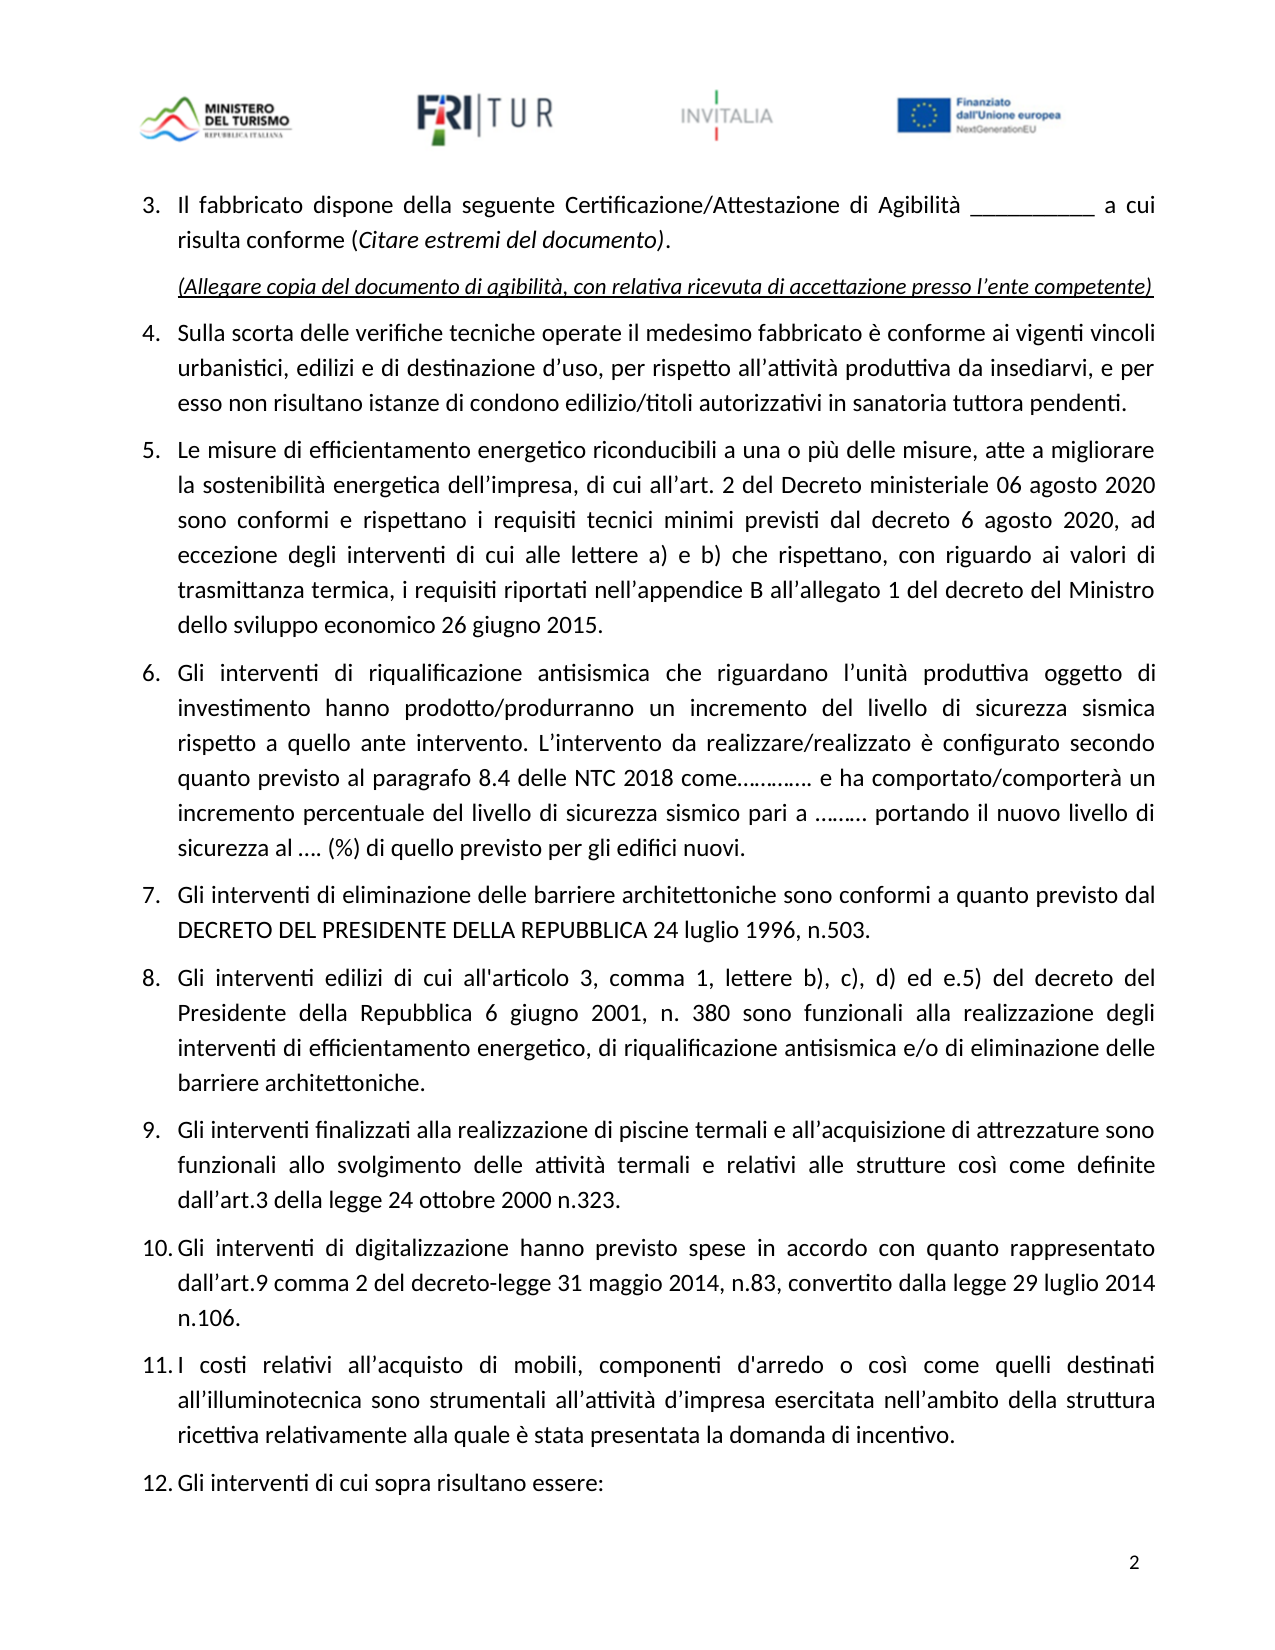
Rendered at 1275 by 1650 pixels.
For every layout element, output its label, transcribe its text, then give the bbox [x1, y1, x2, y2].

list Gli interventi di eliminazione delle barriere architettoniche sono conformi a quanto previsto dal DECRETO DEL PRESIDENTE DELLA REPUBBLICA 24 luglio 1996, n.503. [142, 879, 1157, 945]
list Gli interventi di digitalizzazione hanno previsto spese in accordo con quanto rappresentato dall’art.9 comma 2 del decreto-legge 31 maggio 2014, n.83, convertito dalla legge 29 luglio 2014 n.106. [142, 1232, 1157, 1332]
list Il fabbricato dispone della seguente Certificazione/Attestazione di Agibilità __________ a cui risulta conforme (Citare estremi del documento). [142, 190, 1157, 255]
list I costi relativi all’acquisto di mobili, componenti d'arredo o così come quelli destinati all’illuminotecnica sono strumentali all’attività d’impresa esercitata nell’ambito della struttura ricettiva relativamente alla quale è stata presentata la domanda di incentivo. [142, 1349, 1157, 1450]
list Sulla scorta delle verifiche tecniche operate il medesimo fabbricato è conforme ai vigenti vincoli urbanistici, edilizi e di destinazione d’uso, per rispetto all’attività produttiva da insediarvi, e per esso non risultano istanze di condono edilizio/titoli autorizzativi in sanatoria tuttora pendenti. [142, 317, 1157, 417]
list Gli interventi finalizzati alla realizzazione di piscine termali e all’acquisizione di attrezzature sono funzionali allo svolgimento delle attività termali e relativi alle strutture così come definite dall’art.3 della legge 24 ottobre 2000 n.323. [142, 1114, 1157, 1215]
list Gli interventi di riqualificazione antisismica che riguardano l’unità produttiva oggetto di investimento hanno prodotto/produrranno un incremento del livello di sicurezza sismica rispetto a quello ante intervento. L’intervento da realizzare/realizzato è configurato secondo quanto previsto al paragrafo 8.4 delle NTC 2018 come…………. e ha comportato/comporterà un incremento percentuale del livello di sicurezza sismico pari a ……… portando il nuovo livello di sicurezza al …. (%) di quello previsto per gli edifici nuovi. [142, 657, 1157, 862]
list Le misure di efficientamento energetico riconducibili a una o più delle misure, atte a migliorare la sostenibilità energetica dell’impresa, di cui all’art. 2 del Decreto ministeriale 06 agosto 2020 sono conformi e rispettano i requisiti tecnici minimi previsti dal decreto 6 agosto 2020, ad eccezione degli interventi di cui alle lettere a) e b) che rispettano, con riguardo ai valori di trasmittanza termica, i requisiti riportati nell’appendice B all’allegato 1 del decreto del Ministro dello sviluppo economico 26 giugno 2015. [142, 434, 1157, 640]
list Gli interventi edilizi di cui all'articolo 3, comma 1, lettere b), c), d) ed e.5) del decreto del Presidente della Repubblica 6 giugno 2001, n. 380 sono funzionali alla realizzazione degli interventi di efficientamento energetico, di riqualificazione antisismica e/o di eliminazione delle barriere architettoniche. [142, 962, 1157, 1097]
text (Allegare copia del documento di agibilità, con relativa ricevuta di accettazione presso l’ente competente) [177, 272, 1157, 300]
picture [118, 75, 1075, 161]
list Gli interventi di cui sopra risultano essere: [142, 1467, 1157, 1497]
